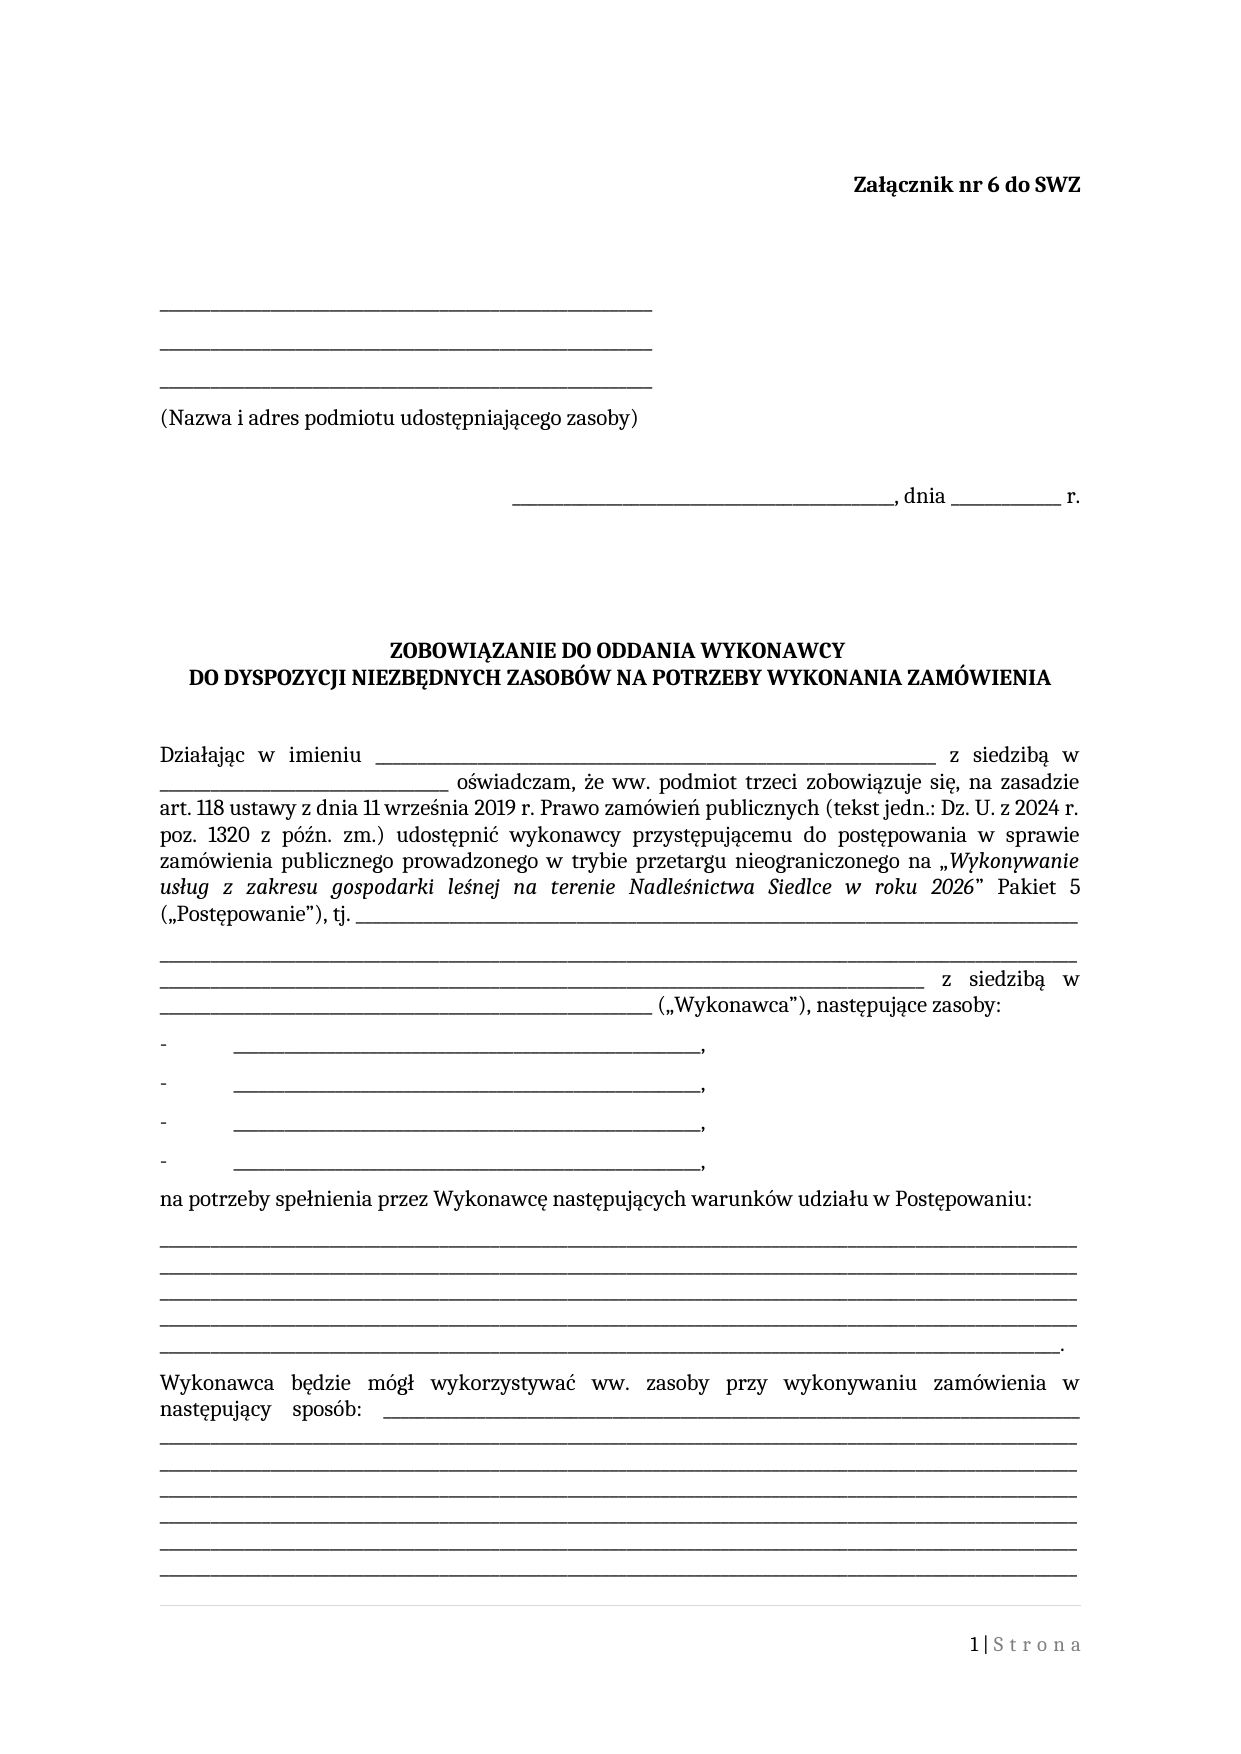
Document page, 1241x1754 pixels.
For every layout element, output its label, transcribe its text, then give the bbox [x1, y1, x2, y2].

text __________________________________________________________ [159, 327, 1081, 354]
text - _______________________________________________________, [159, 1147, 1081, 1174]
text Działając w imieniu __________________________________________________________________ z siedzibą w __________________________________ oświadczam, że ww. podmiot trzeci zobowiązuje się, na zasadzie art. 118 ustawy z dnia 11 września 2019 r. Prawo zamówień publicznych (tekst jedn.: Dz. U. z 2024 r. poz. 1320 z późn. zm.) udostępnić wykonawcy przystępującemu do postępowania w sprawie zamówienia publicznego prowadzonego w trybie przetargu nieograniczonego na „Wykonywanie usług z zakresu gospodarki leśnej na terenie Nadleśnictwa Siedlce w roku 2026” Pakiet 5 („Postępowanie”), tj. _____________________________________________________________________________________ [159, 742, 1081, 927]
text na potrzeby spełnienia przez Wykonawcę następujących warunków udziału w Postępowaniu: [159, 1186, 1081, 1213]
text (Nazwa i adres podmiotu udostępniającego zasoby) [159, 405, 1081, 431]
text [159, 1369, 1081, 1580]
text ZOBOWIĄZANIE DO ODDANIA WYKONAWCY DO DYSPOZYCJI NIEZBĘDNYCH ZASOBÓW NA POTRZEBY WYKONANIA ZAMÓWIENIA [159, 638, 1081, 691]
text - _______________________________________________________, [159, 1108, 1081, 1135]
text __________________________________________________________ [159, 366, 1081, 393]
text __________________________________________________________ [159, 288, 1081, 315]
text Załącznik nr 6 do SWZ [159, 172, 1081, 198]
text __________________________________________________________________________________________________________________________________________________________________________________________________________________________________________________________________________________________________________________________________________________________________________________________________________________________________________________________________________________________________________________________________________________________. [159, 1225, 1081, 1357]
text - _______________________________________________________, [159, 1070, 1081, 1096]
text _____________________________________________, dnia _____________ r. [159, 483, 1081, 509]
text - _______________________________________________________, [159, 1031, 1081, 1057]
text ______________________________________________________________________________________________________________________________________________________________________________________________________ z siedzibą w __________________________________________________________ („Wykonawca”), następujące zasoby: [159, 939, 1081, 1018]
